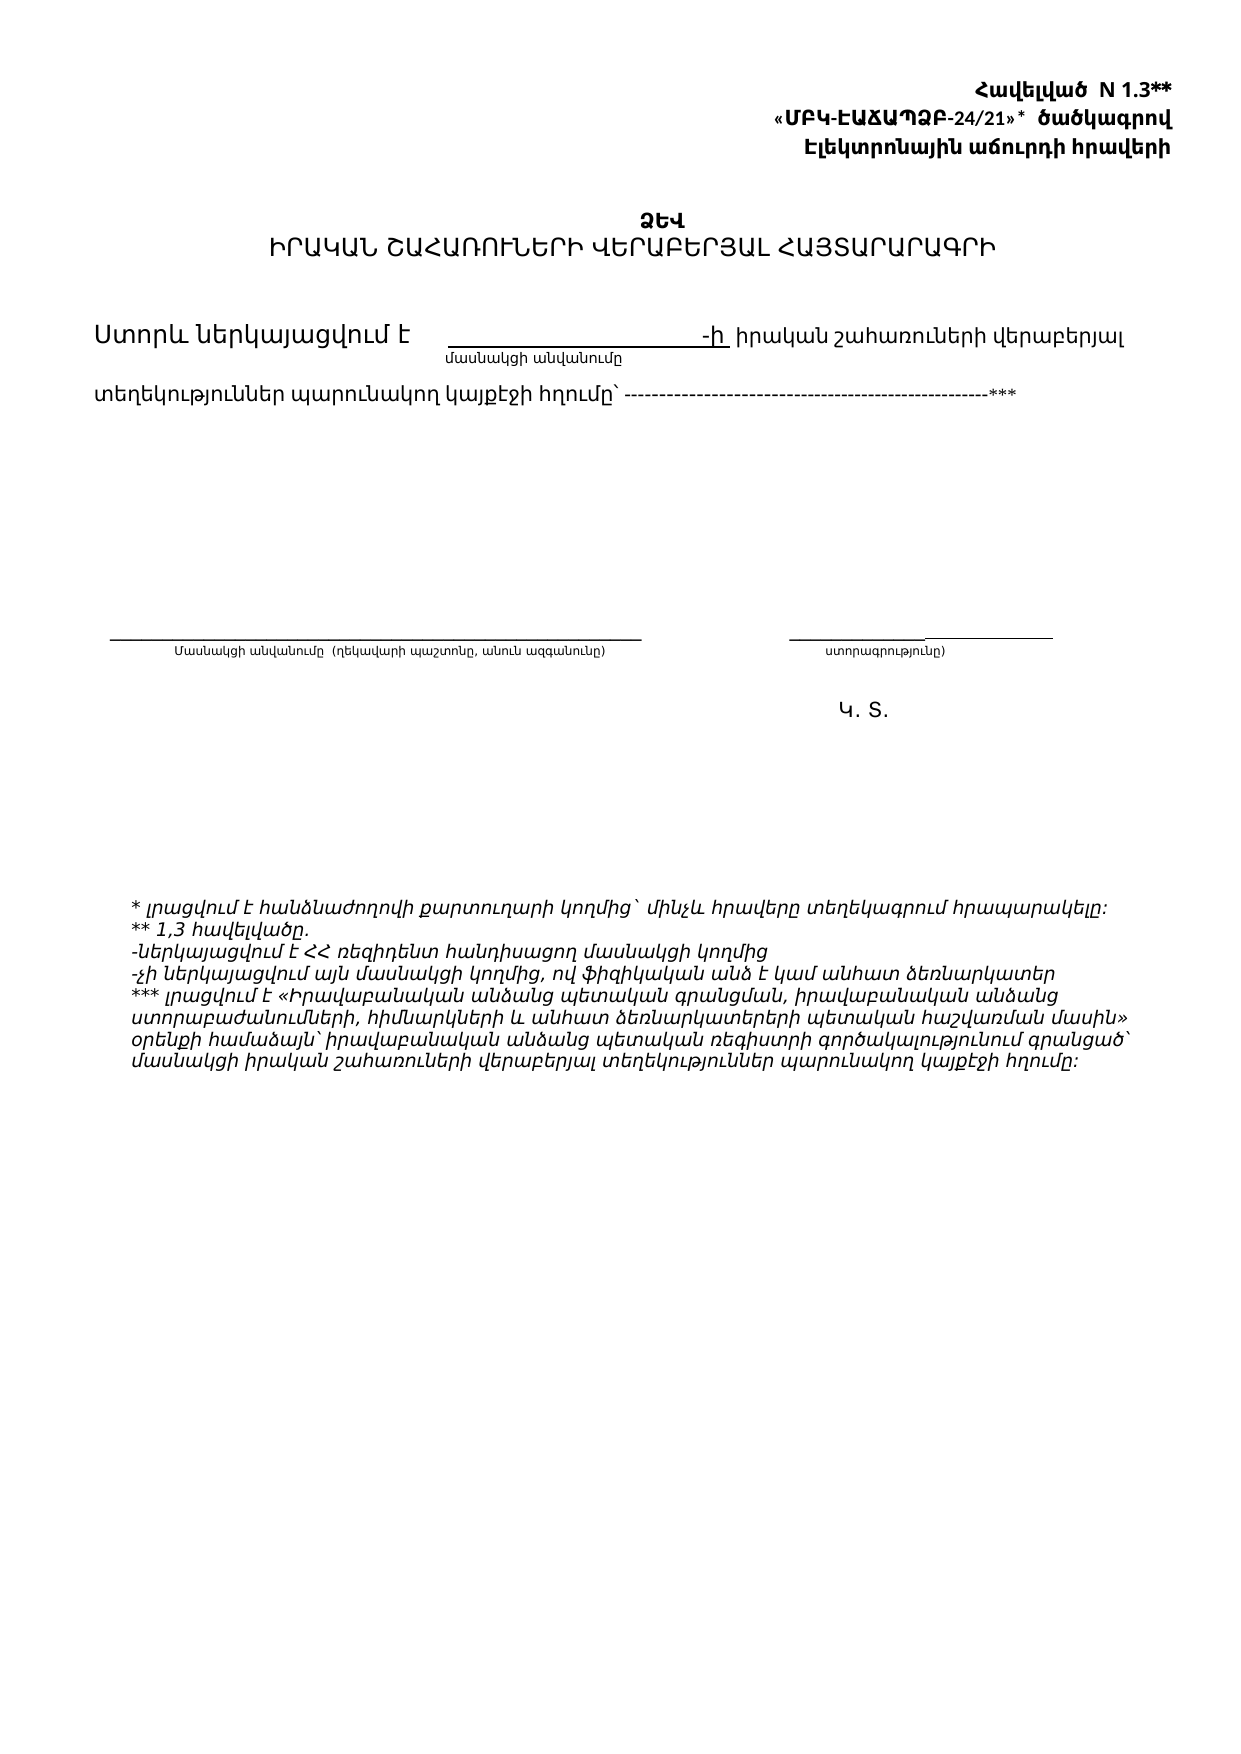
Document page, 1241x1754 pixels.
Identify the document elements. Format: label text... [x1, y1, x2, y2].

text մասնակցի անվանումը [94, 350, 1171, 379]
text Ստորև ներկայացվում է -ի իրական շահառուների վերաբերյալ [94, 321, 1171, 350]
text Հավելված N 1.3** [94, 75, 1171, 103]
text -ներկայացվում է ՀՀ ռեզիդենտ հանդիսացող մասնակցի կողմից [131, 941, 1171, 963]
text * լրացվում է հանձնաժողովի քարտուղարի կողմից` մինչև հրավերը տեղեկագրում հրապարակելը: [131, 897, 1171, 919]
text տեղեկություններ պարունակող կայքէջի հղումը՝ ----------------------------------------------------*** [94, 379, 1171, 408]
text Կ. Տ. [94, 698, 1171, 722]
text Էլեկտրոնային աճուրդի հրավերի [94, 132, 1171, 160]
text *** լրացվում է «Իրավաբանական անձանց պետական գրանցման, իրավաբանական անձանց ստորաբաժանումների, հիմնարկների և անհատ ձեռնարկատերերի պետական հաշվառման մասին» օրենքի համաձայն՝ իրավաբանական անձանց պետական ռեգիստրի գործակալությունում գրանցած՝ մասնակցի իրական շահառուների վերաբերյալ տեղեկություններ պարունակող կայքէջի հղումը: [131, 985, 1171, 1072]
text ___________________________________________________ _____________ Մասնակցի անվանումը (ղեկավարի պաշտոնը, անուն ազգանունը) ստորագրությունը) [94, 617, 1171, 669]
text -չի ներկայացվում այն մասնակցի կողմից, ով ֆիզիկական անձ է կամ անհատ ձեռնարկատեր [131, 963, 1171, 985]
text ՁԵՎ [94, 209, 1171, 233]
text ԻՐԱԿԱՆ ՇԱՀԱՌՈՒՆԵՐԻ ՎԵՐԱԲԵՐՅԱԼ ՀԱՅՏԱՐԱՐԱԳՐԻ [94, 233, 1171, 262]
text ** 1,3 հավելվածը․ [131, 919, 1171, 941]
text «ՄԲԿ-ԷԱՃԱՊՁԲ-24/21»* ծածկագրով [94, 103, 1171, 132]
